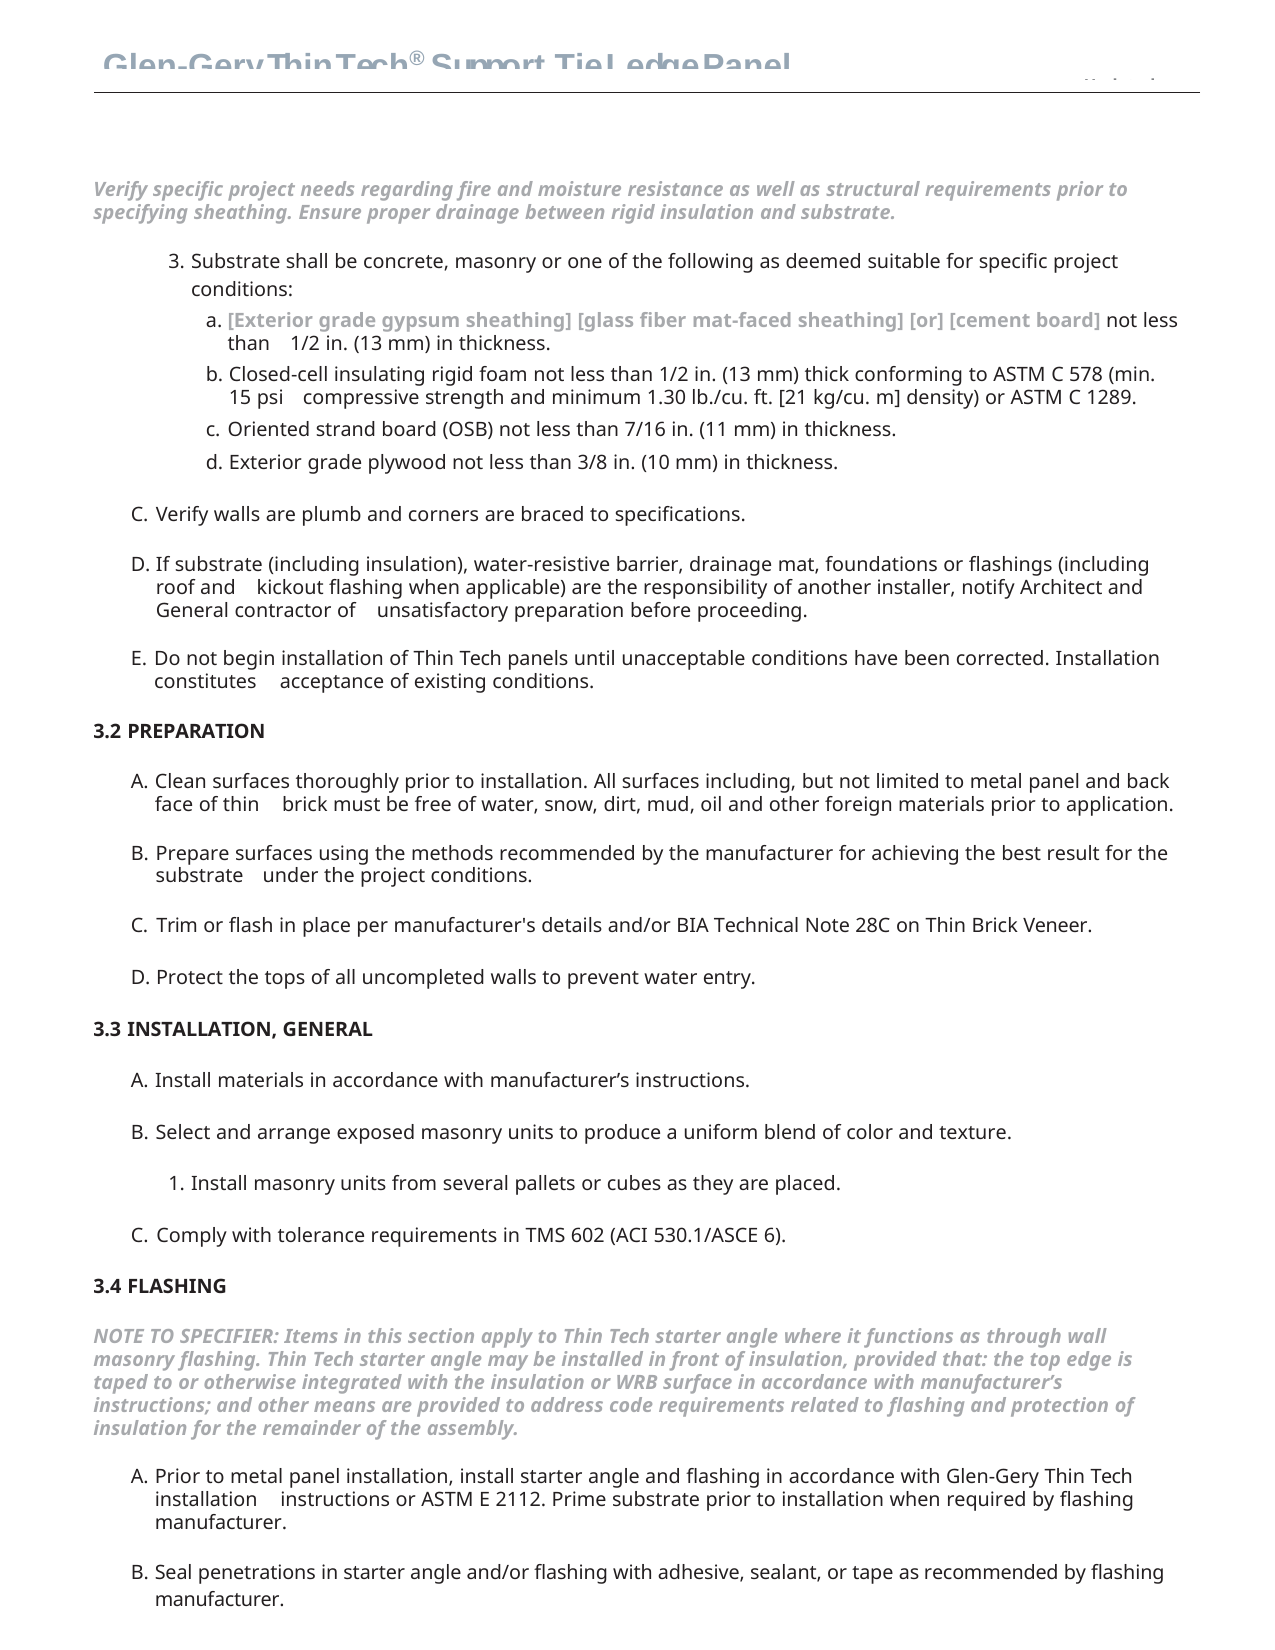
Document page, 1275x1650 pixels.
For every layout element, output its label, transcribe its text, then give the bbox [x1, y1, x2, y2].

subtitle PREPARATION [93, 717, 1212, 744]
subtitle INSTALLATION, GENERAL [93, 1015, 1212, 1042]
list Do not begin installation of Thin Tech panels until unacceptable conditions have been corrected. Installation constitutes acceptance of existing conditions. [131, 647, 1180, 693]
list If substrate (including insulation), water-resistive barrier, drainage mat, foundations or flashings (including roof and kickout flashing when applicable) are the responsibility of another installer, notify Architect and General contractor of unsatisfactory preparation before proceeding. [131, 553, 1157, 622]
subtitle FLASHING [93, 1273, 1212, 1300]
subtitle NOTE TO SPECIFIER: Items in this section apply to Thin Tech starter angle where it functions as through wall masonry flashing. Thin Tech starter angle may be installed in front of insulation, provided that: the top edge is taped to or otherwise integrated with the insulation or WRB surface in accordance with manufacturer’s instructions; and other means are provided to address code requirements related to flashing and protection of insulation for the remainder of the assembly. [93, 1326, 1180, 1440]
list Select and arrange exposed masonry units to produce a uniform blend of color and texture. [131, 1118, 1212, 1145]
list Closed-cell insulating rigid foam not less than 1/2 in. (13 mm) thick conforming to ASTM C 578 (min. 15 psi compressive strength and minimum 1.30 lb./cu. ft. [21 kg/cu. m] density) or ASTM C 1289. [206, 363, 1157, 409]
list Exterior grade plywood not less than 3/8 in. (10 mm) in thickness. [206, 448, 1212, 475]
subtitle Verify specific project needs regarding fire and moisture resistance as well as structural requirements prior to specifying sheathing. Ensure proper drainage between rigid insulation and substrate. [93, 178, 1180, 224]
list Trim or flash in place per manufacturer's details and/or BIA Technical Note 28C on Thin Brick Veneer. [131, 912, 1212, 939]
list Protect the tops of all uncompleted walls to prevent water entry. [131, 963, 1212, 990]
list Install materials in accordance with manufacturer’s instructions. [131, 1066, 1212, 1093]
list Clean surfaces thoroughly prior to installation. All surfaces including, but not limited to metal panel and back face of thin brick must be free of water, snow, dirt, mud, oil and other foreign materials prior to application. [131, 770, 1180, 816]
list Install masonry units from several pallets or cubes as they are placed. [168, 1169, 1212, 1197]
list Prepare surfaces using the methods recommended by the manufacturer for achieving the best result for the substrate under the project conditions. [131, 842, 1173, 887]
list Comply with tolerance requirements in TMS 602 (ACI 530.1/ASCE 6). [131, 1221, 1212, 1248]
list Oriented strand board (OSB) not less than 7/16 in. (11 mm) in thickness. [206, 415, 1212, 442]
list Substrate shall be concrete, masonry or one of the following as deemed suitable for specific project conditions: [168, 248, 1212, 302]
list Prior to metal panel installation, install starter angle and flashing in accordance with Glen-Gery Thin Tech installation instructions or ASTM E 2112. Prime substrate prior to installation when required by flashing manufacturer. [131, 1466, 1155, 1534]
list [Exterior grade gypsum sheathing] [glass fiber mat-faced sheathing] [or] [cement board] not less than 1/2 in. (13 mm) in thickness. [206, 309, 1194, 355]
list Verify walls are plumb and corners are braced to specifications. [131, 500, 1212, 527]
list Seal penetrations in starter angle and/or flashing with adhesive, sealant, or tape as recommended by flashing manufacturer. [131, 1559, 1212, 1613]
